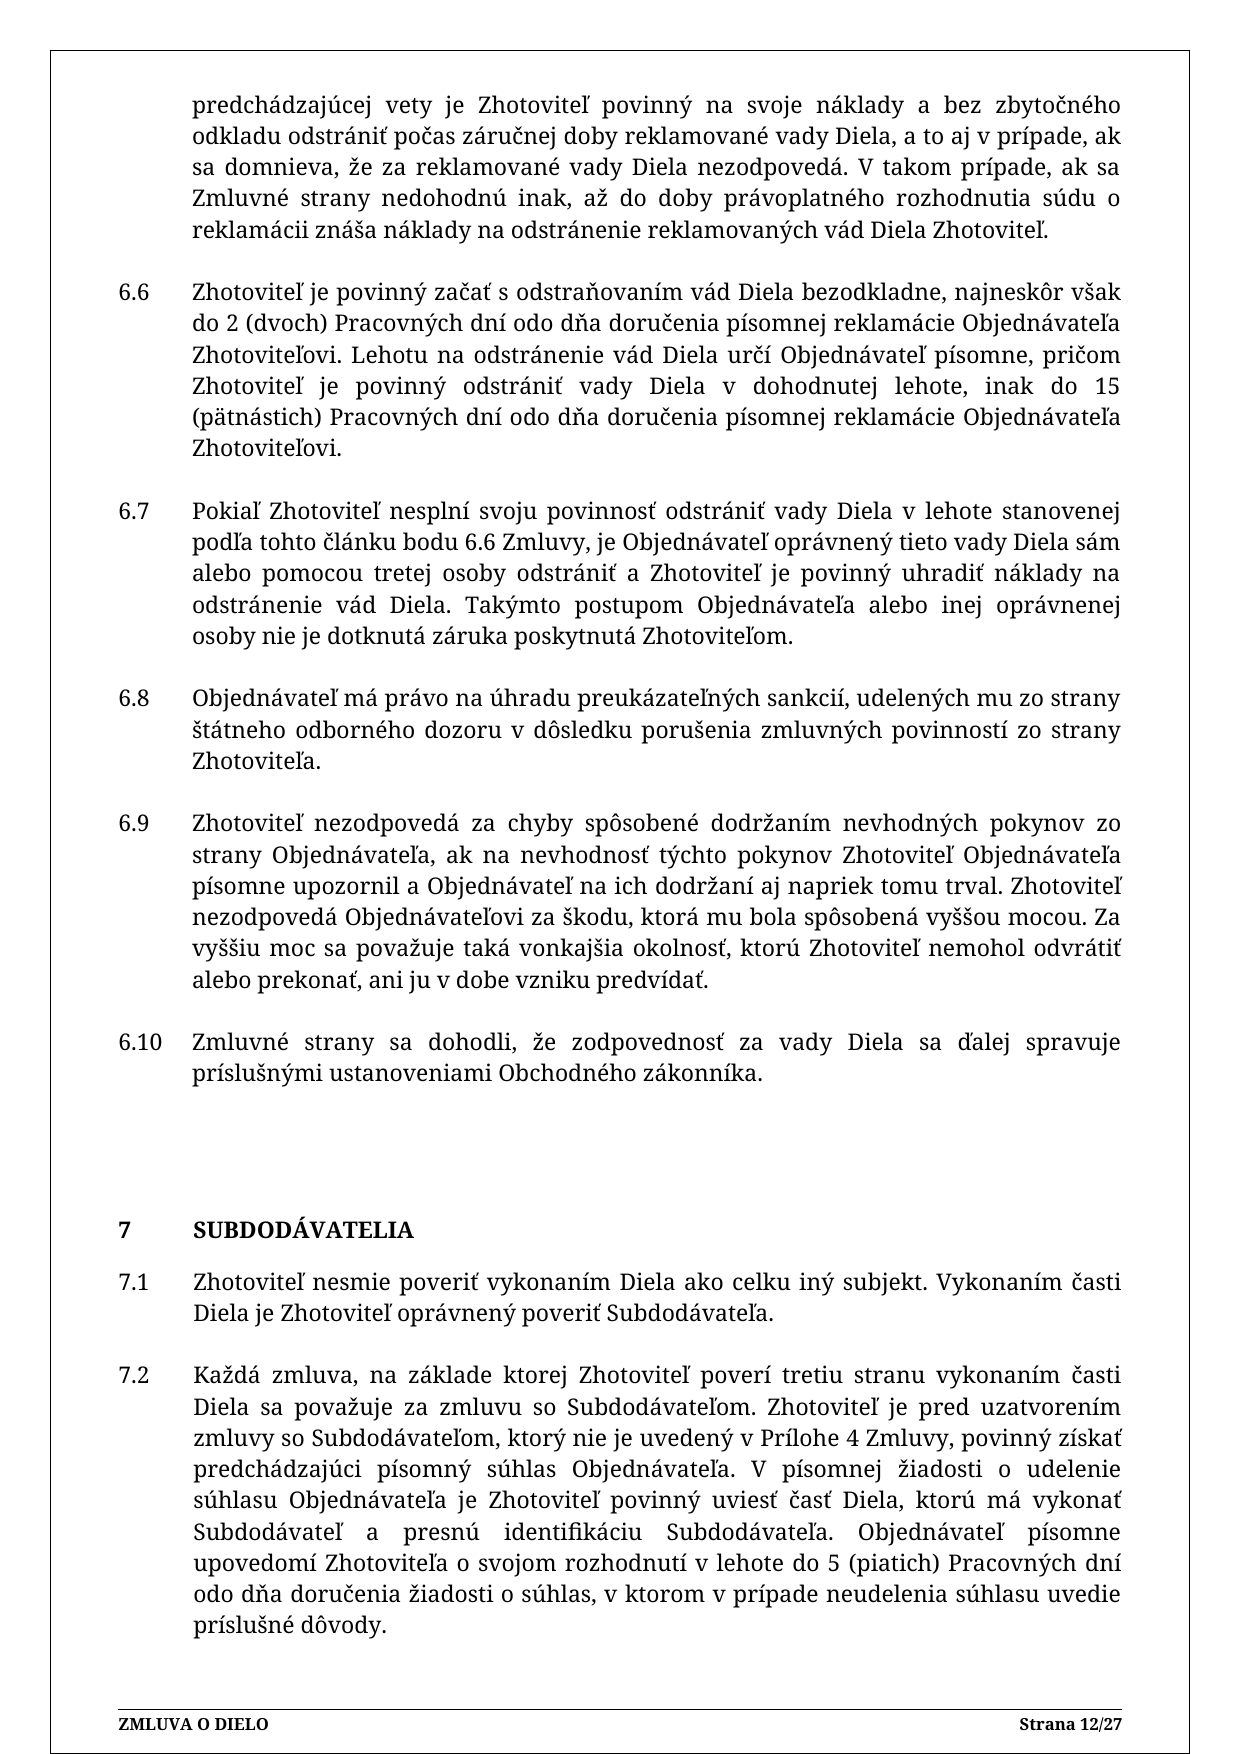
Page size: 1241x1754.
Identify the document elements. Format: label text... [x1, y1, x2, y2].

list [118, 89, 1122, 245]
list Každá zmluva, na základe ktorej Zhotoviteľ poverí tretiu stranu vykonaním časti Diela sa považuje za zmluvu so Subdodávateľom. Zhotoviteľ je pred uzatvorením zmluvy so Subdodávateľom, ktorý nie je uvedený v Prílohe 4 Zmluvy, povinný získať predchádzajúci písomný súhlas Objednávateľa. V písomnej žiadosti o udelenie súhlasu Objednávateľa je Zhotoviteľ povinný uviesť časť Diela, ktorú má vykonať Subdodávateľ a presnú identifikáciu Subdodávateľa. Objednávateľ písomne upovedomí Zhotoviteľa o svojom rozhodnutí v lehote do 5 (piatich) Pracovných dní odo dňa doručenia žiadosti o súhlas, v ktorom v prípade neudelenia súhlasu uvedie príslušné dôvody. [118, 1359, 1122, 1641]
list Pokiaľ Zhotoviteľ nesplní svoju povinnosť odstrániť vady Diela v lehote stanovenej podľa tohto článku bodu 6.6 Zmluvy, je Objednávateľ oprávnený tieto vady Diela sám alebo pomocou tretej osoby odstrániť a Zhotoviteľ je povinný uhradiť náklady na odstránenie vád Diela. Takýmto postupom Objednávateľa alebo inej oprávnenej osoby nie je dotknutá záruka poskytnutá Zhotoviteľom. [118, 495, 1122, 651]
list Objednávateľ má právo na úhradu preukázateľných sankcií, udelených mu zo strany štátneho odborného dozoru v dôsledku porušenia zmluvných povinností zo strany Zhotoviteľa. [118, 682, 1122, 776]
list Zhotoviteľ nezodpovedá za chyby spôsobené dodržaním nevhodných pokynov zo strany Objednávateľa, ak na nevhodnosť týchto pokynov Zhotoviteľ Objednávateľa písomne upozornil a Objednávateľ na ich dodržaní aj napriek tomu trval. Zhotoviteľ nezodpovedá Objednávateľovi za škodu, ktorá mu bola spôsobená vyššou mocou. Za vyššiu moc sa považuje taká vonkajšia okolnosť, ktorú Zhotoviteľ nemohol odvrátiť alebo prekonať, ani ju v dobe vzniku predvídať. [118, 807, 1122, 995]
list Zhotoviteľ nesmie poveriť vykonaním Diela ako celku iný subjekt. Vykonaním časti Diela je Zhotoviteľ oprávnený poveriť Subdodávateľa. [118, 1266, 1122, 1328]
list SUBDODÁVATELIA [118, 1214, 1122, 1245]
list Zmluvné strany sa dohodli, že zodpovednosť za vady Diela sa ďalej spravuje príslušnými ustanoveniami Obchodného zákonníka. [118, 1026, 1122, 1089]
list Zhotoviteľ je povinný začať s odstraňovaním vád Diela bezodkladne, najneskôr však do 2 (dvoch) Pracovných dní odo dňa doručenia písomnej reklamácie Objednávateľa Zhotoviteľovi. Lehotu na odstránenie vád Diela určí Objednávateľ písomne, pričom Zhotoviteľ je povinný odstrániť vady Diela v dohodnutej lehote, inak do 15 (pätnástich) Pracovných dní odo dňa doručenia písomnej reklamácie Objednávateľa Zhotoviteľovi. [118, 276, 1122, 464]
